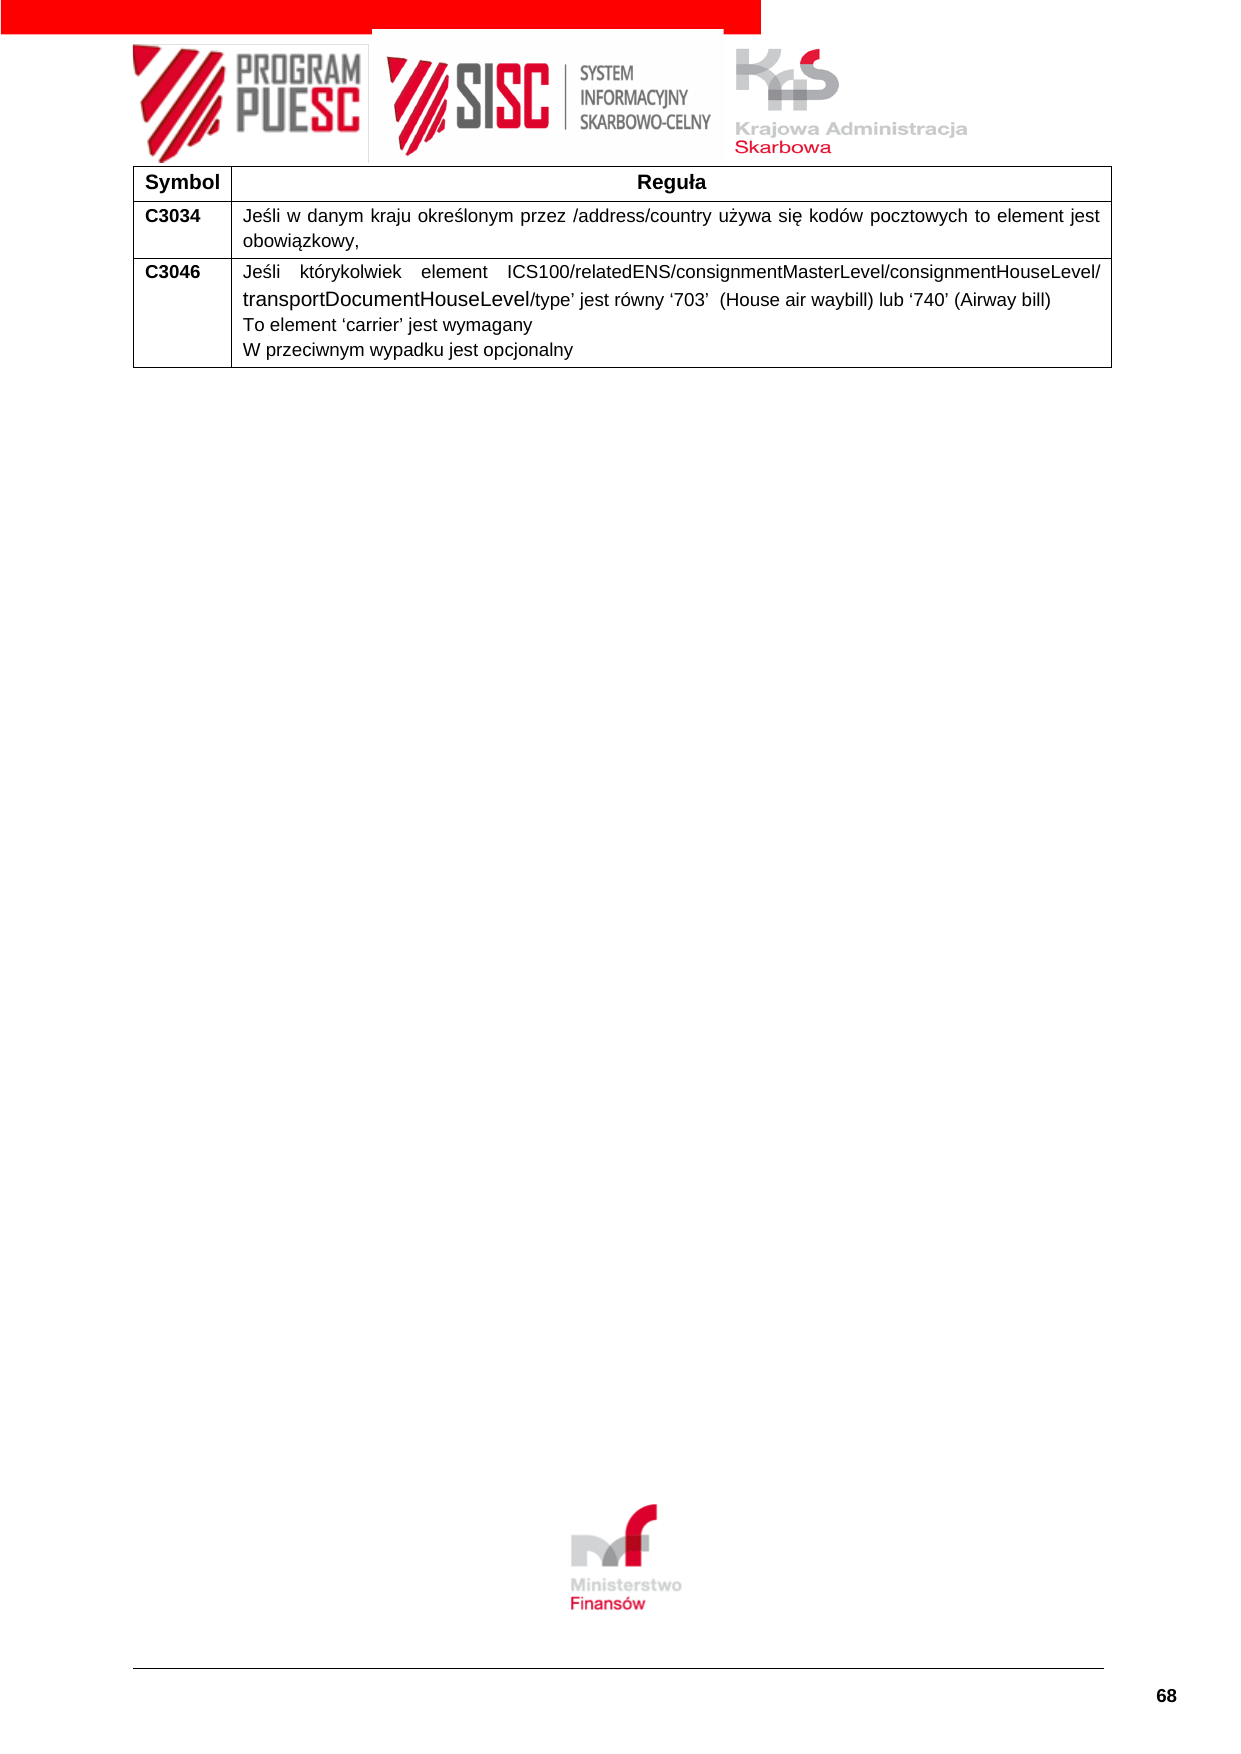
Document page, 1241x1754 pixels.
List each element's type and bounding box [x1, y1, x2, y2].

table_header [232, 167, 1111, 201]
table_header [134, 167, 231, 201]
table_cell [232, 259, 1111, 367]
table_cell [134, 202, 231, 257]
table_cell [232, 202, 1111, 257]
picture [132, 29, 977, 163]
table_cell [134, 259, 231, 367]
picture [558, 1501, 698, 1623]
